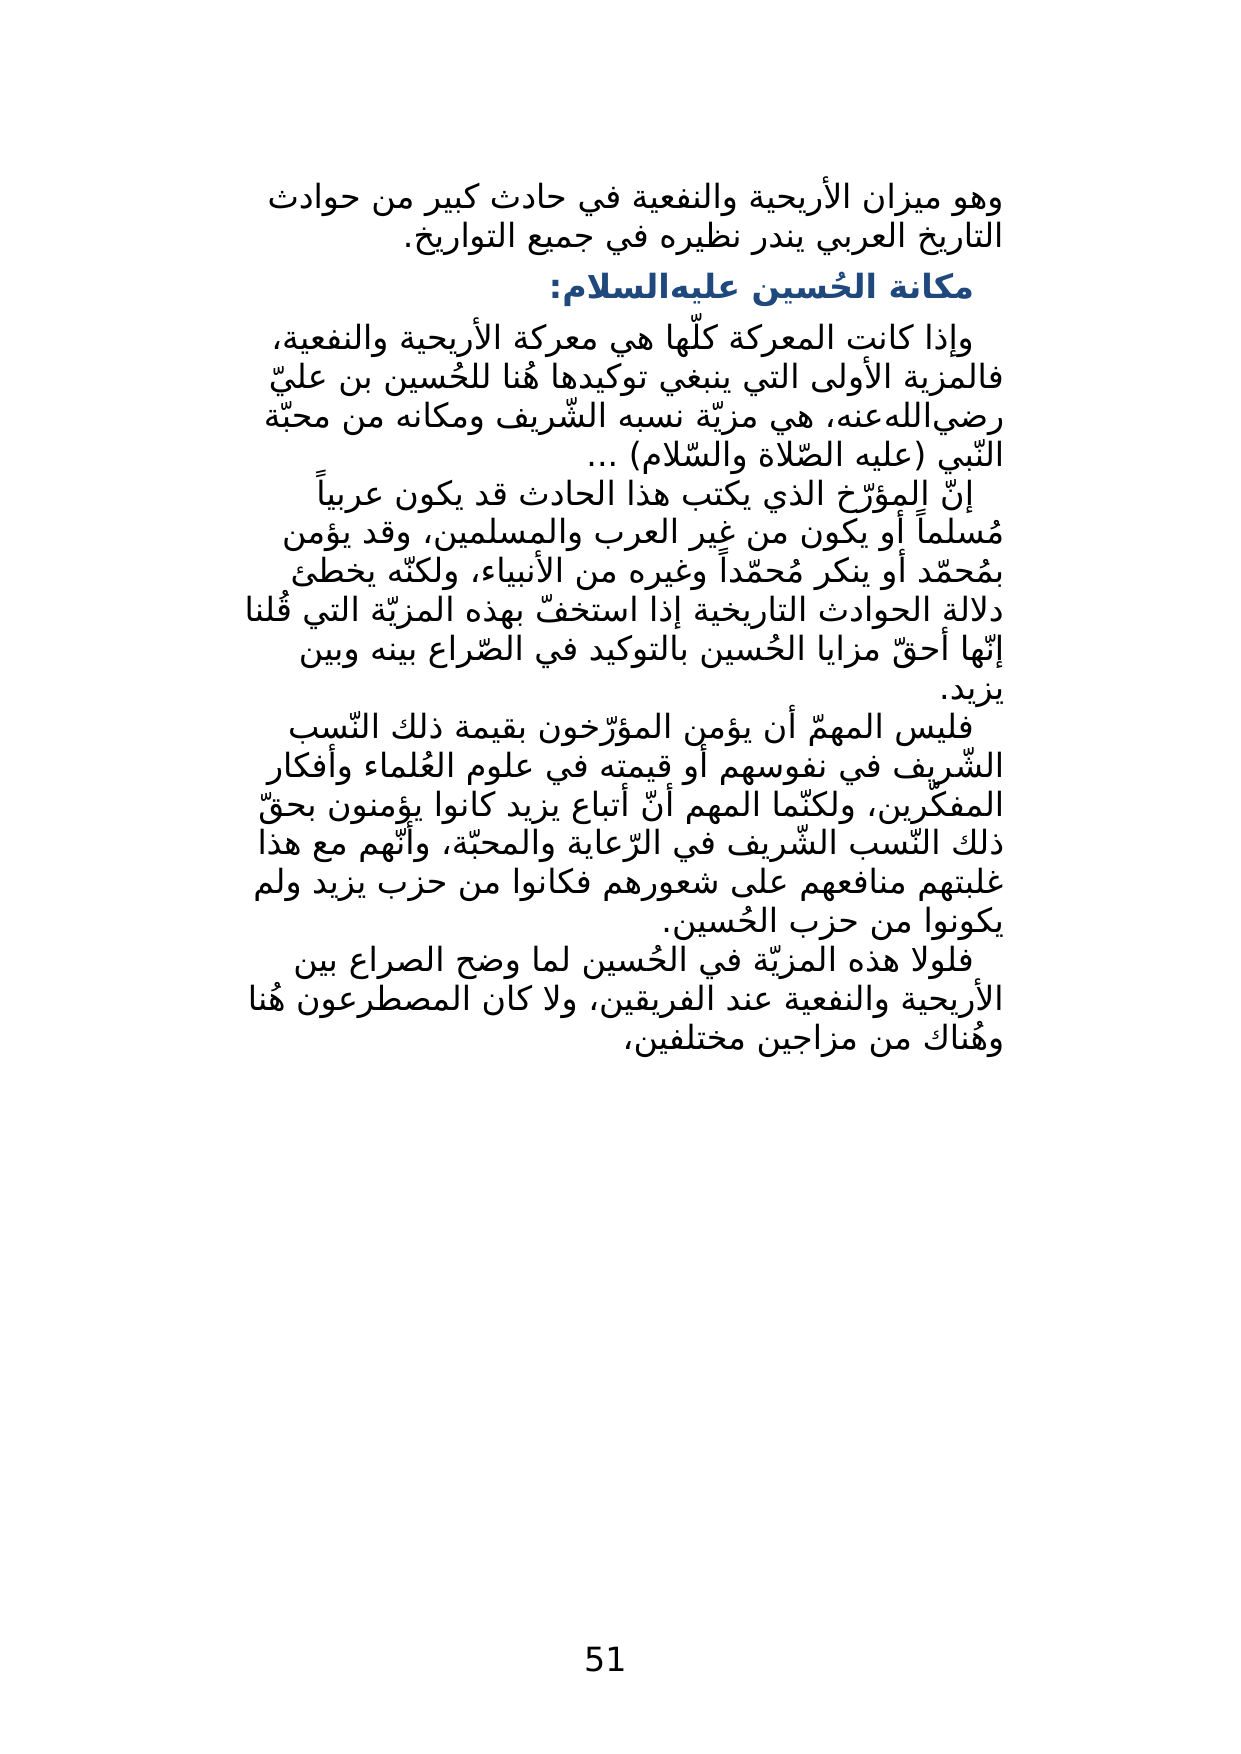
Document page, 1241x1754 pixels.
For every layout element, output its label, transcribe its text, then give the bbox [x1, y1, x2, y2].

text إنّ المؤرّخ الذي يكتب هذا الحادث قد يكون عربياً مُسلماً أو يكون من غير العرب والمسلمين، وقد يؤمن بمُحمّد أو ينكر مُحمّداً وغيره من الأنبياء، ولكنّه يخطئ دلالة الحوادث التاريخية إذا استخفّ بهذه المزيّة التي قُلنا إنّها أحقّ مزايا الحُسين بالتوكيد في الصّراع بينه وبين يزيد. [236, 474, 1004, 707]
text وهو ميزان الأريحية والنفعية في حادث كبير من حوادث التاريخ العربي يندر نظيره في جميع التواريخ. [236, 177, 1004, 255]
text فلولا هذه المزيّة في الحُسين لما وضح الصراع بين الأريحية والنفعية عند الفريقين، ولا كان المصطرعون هُنا وهُناك من مزاجين مختلفين، [236, 940, 1004, 1057]
subtitle مكانة الحُسين عليه‌السلام: [236, 267, 1004, 306]
text وإذا كانت المعركة كلّها هي معركة الأريحية والنفعية، فالمزية الأولى التي ينبغي توكيدها هُنا للحُسين بن عليّ رضي‌الله‌عنه، هي مزيّة نسبه الشّريف ومكانه من محبّة النّبي (عليه الصّلاة والسّلام) ... [236, 319, 1004, 474]
text فليس المهمّ أن يؤمن المؤرّخون بقيمة ذلك النّسب الشّريف في نفوسهم أو قيمته في علوم العُلماء وأفكار المفكّرين، ولكنّما المهم أنّ أتباع يزيد كانوا يؤمنون بحقّ ذلك النّسب الشّريف في الرّعاية والمحبّة، وأنّهم مع هذا غلبتهم منافعهم على شعورهم فكانوا من حزب يزيد ولم يكونوا من حزب الحُسين. [236, 707, 1004, 940]
